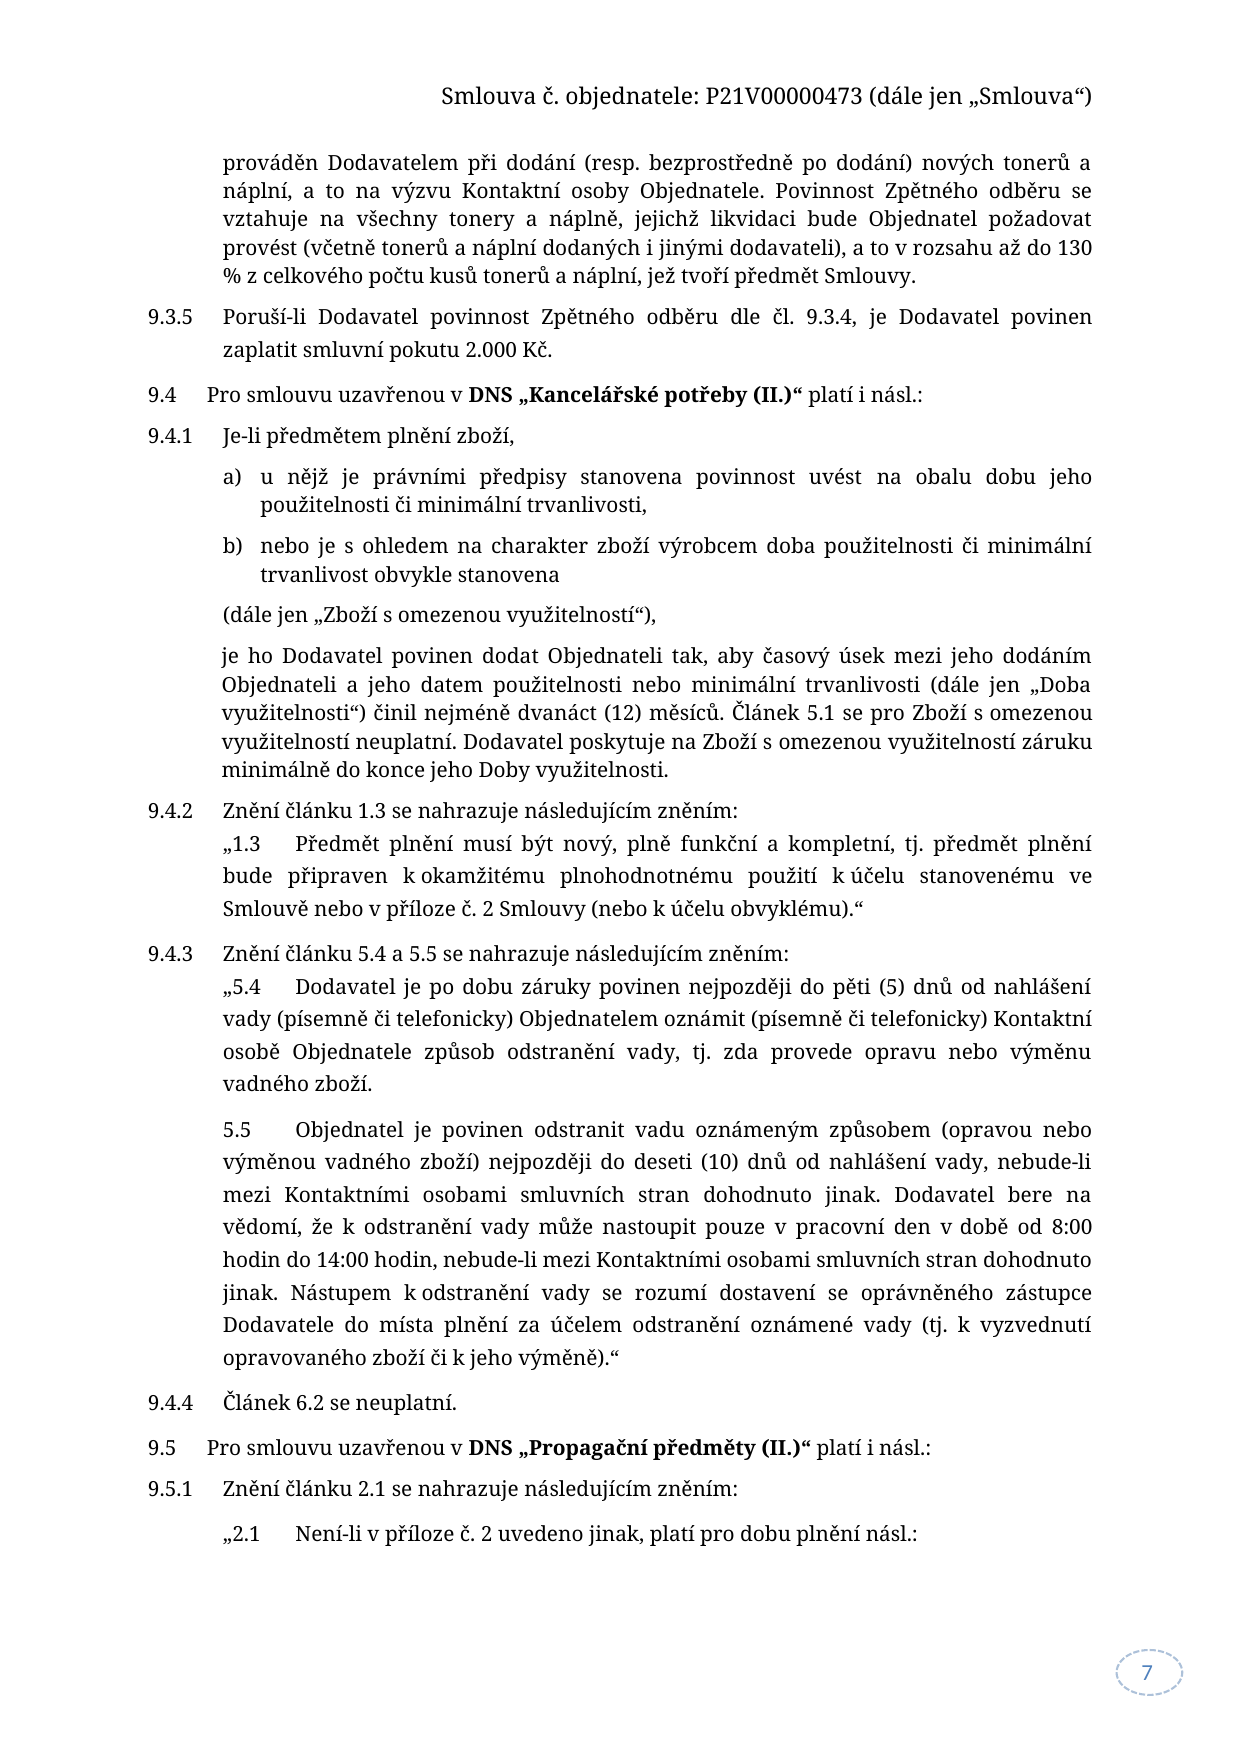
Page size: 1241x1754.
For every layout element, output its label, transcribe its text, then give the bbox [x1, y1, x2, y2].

list „1.3 Předmět plnění musí být nový, plně funkční a kompletní, tj. předmět plnění bude připraven k okamžitému plnohodnotnému použití k účelu stanovenému ve Smlouvě nebo v příloze č. 2 Smlouvy (nebo k účelu obvyklému).“ [223, 829, 1093, 922]
list nebo je s ohledem na charakter zboží výrobcem doba použitelnosti či minimální trvanlivost obvykle stanovena [223, 531, 1093, 588]
list u nějž je právními předpisy stanovena povinnost uvést na obalu dobu jeho použitelnosti či minimální trvanlivosti, [223, 462, 1093, 519]
list 5.5 Objednatel je povinen odstranit vadu oznámeným způsobem (opravou nebo výměnou vadného zboží) nejpozději do deseti (10) dnů od nahlášení vady, nebude-li mezi Kontaktními osobami smluvních stran dohodnuto jinak. Dodavatel bere na vědomí, že k odstranění vady může nastoupit pouze v pracovní den v době od 8:00 hodin do 14:00 hodin, nebude-li mezi Kontaktními osobami smluvních stran dohodnuto jinak. Nástupem k odstranění vady se rozumí dostavení se oprávněného zástupce Dodavatele do místa plnění za účelem odstranění oznámené vady (tj. k vyzvednutí opravovaného zboží či k jeho výměně).“ [223, 1115, 1093, 1371]
list Znění článku 5.4 a 5.5 se nahrazuje následujícím zněním: [148, 939, 1093, 968]
text je ho Dodavatel povinen dodat Objednateli tak, aby časový úsek mezi jeho dodáním Objednateli a jeho datem použitelnosti nebo minimální trvanlivosti (dále jen „Doba využitelnosti“) činil nejméně dvanáct (12) měsíců. Článek 5.1 se pro Zboží s omezenou využitelností neuplatní. Dodavatel poskytuje na Zboží s omezenou využitelností záruku minimálně do konce jeho Doby využitelnosti. [221, 642, 1093, 784]
list „5.4 Dodavatel je po dobu záruky povinen nejpozději do pěti (5) dnů od nahlášení vady (písemně či telefonicky) Objednatelem oznámit (písemně či telefonicky) Kontaktní osobě Objednatele způsob odstranění vady, tj. zda provede opravu nebo výměnu vadného zboží. [223, 972, 1093, 1098]
list Znění článku 1.3 se nahrazuje následujícím zněním: [148, 796, 1093, 825]
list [148, 148, 1093, 290]
list Pro smlouvu uzavřenou v DNS „Propagační předměty (II.)“ platí i násl.: [148, 1433, 1093, 1462]
text (dále jen „Zboží s omezenou využitelností“), [223, 601, 1093, 629]
list Pro smlouvu uzavřenou v DNS „Kancelářské potřeby (II.)“ platí i násl.: [148, 380, 1093, 408]
list Znění článku 2.1 se nahrazuje následujícím zněním: [148, 1474, 1093, 1502]
list „2.1 Není-li v příloze č. 2 uvedeno jinak, platí pro dobu plnění násl.: [223, 1519, 1093, 1548]
list Poruší-li Dodavatel povinnost Zpětného odběru dle čl. 9.3.4, je Dodavatel povinen zaplatit smluvní pokutu 2.000 Kč. [148, 302, 1093, 363]
list Článek 6.2 se neuplatní. [148, 1388, 1093, 1416]
list Je-li předmětem plnění zboží, [148, 421, 1093, 449]
